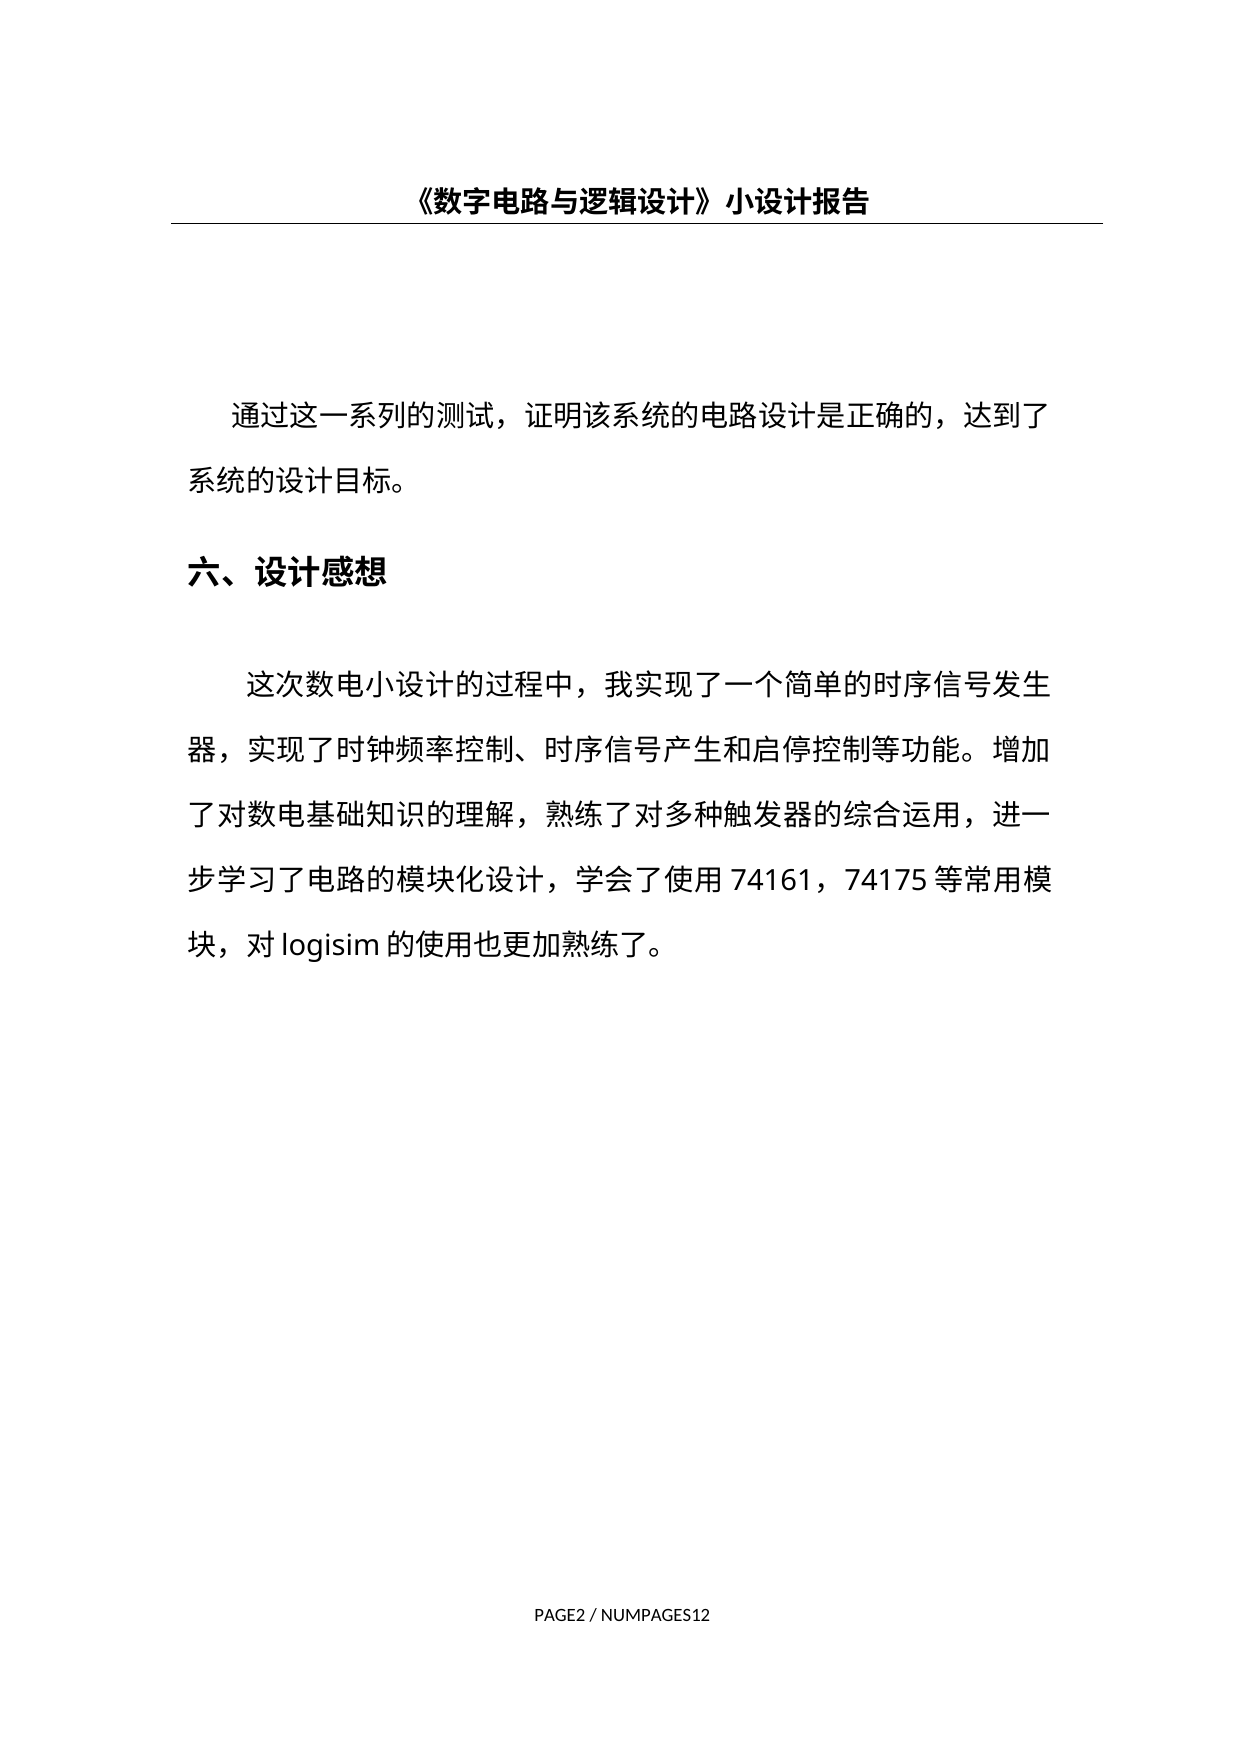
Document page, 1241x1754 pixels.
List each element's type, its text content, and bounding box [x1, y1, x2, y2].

text 通过这一系列的测试，证明该系统的电路设计是正确的，达到了系统的设计目标。 [187, 381, 1053, 511]
subtitle 六、设计感想 [187, 538, 1053, 603]
text 这次数电小设计的过程中，我实现了一个简单的时序信号发生器，实现了时钟频率控制、时序信号产生和启停控制等功能。增加了对数电基础知识的理解，熟练了对多种触发器的综合运用，进一步学习了电路的模块化设计，学会了使用74161，74175等常用模块，对logisim的使用也更加熟练了。 [187, 650, 1053, 975]
